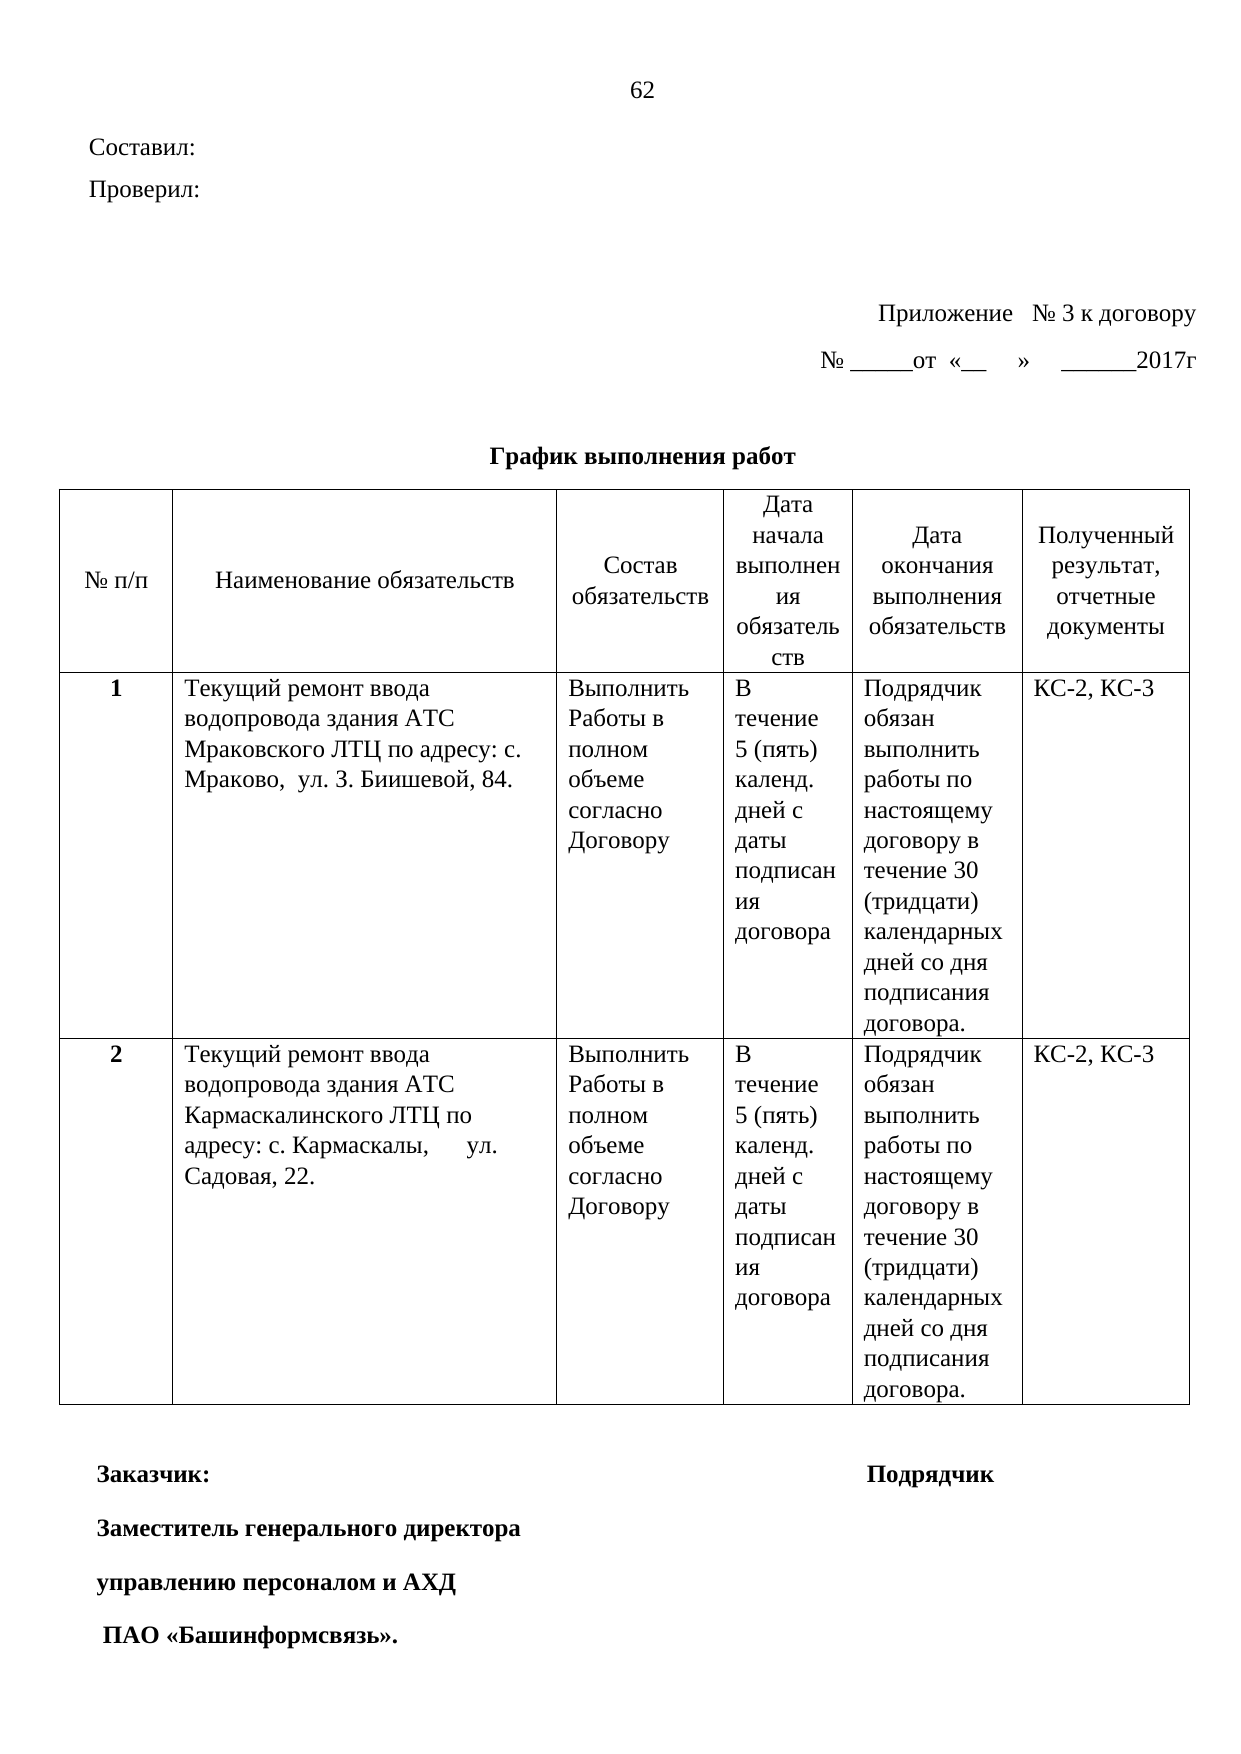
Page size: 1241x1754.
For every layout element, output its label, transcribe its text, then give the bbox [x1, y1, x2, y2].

table_header Полученный результат, отчетные документы [1023, 490, 1189, 672]
text Приложение № 3 к договору [89, 298, 1196, 326]
table_cell Текущий ремонт ввода водопровода здания АТС Кармаскалинского ЛТЦ по адресу: с. Кармаскалы, ул. Садовая, 22. [173, 1039, 556, 1404]
table_header № п/п [60, 490, 172, 672]
text Составил: [89, 132, 1196, 161]
text Проверил: [89, 174, 1196, 202]
table_cell 1 [60, 673, 172, 1038]
table_cell Подрядчик обязан выполнить работы по настоящему договору в течение 30 (тридцати) календарных дней со дня подписания договора. [853, 1039, 1022, 1404]
table_cell 2 [60, 1039, 172, 1404]
table_cell КС-2, КС-3 [1023, 1039, 1189, 1404]
table_cell Выполнить Работы в полном объеме согласно Договору [557, 1039, 723, 1404]
table_cell Выполнить Работы в полном объеме согласно Договору [557, 673, 723, 1038]
table_header Дата окончания выполнения обязательств [853, 490, 1022, 672]
table_cell В течение 5 (пять) календ. дней с даты подписания договора [724, 673, 852, 1038]
table_header Состав обязательств [557, 490, 723, 672]
table_cell КС-2, КС-3 [1023, 673, 1189, 1038]
table_cell Текущий ремонт ввода водопровода здания АТС Мраковского ЛТЦ по адресу: с. Мраково, ул. З. Биишевой, 84. [173, 673, 556, 1038]
table_header Дата начала выполнения обязательств [724, 490, 852, 672]
text № _____от «__ » ______2017г [679, 345, 1196, 374]
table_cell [85, 1405, 1097, 1680]
table_cell Подрядчик обязан выполнить работы по настоящему договору в течение 30 (тридцати) календарных дней со дня подписания договора. [853, 673, 1022, 1038]
table_cell В течение 5 (пять) календ. дней с даты подписания договора [724, 1039, 852, 1404]
table_header Наименование обязательств [173, 490, 556, 672]
text График выполнения работ [89, 441, 1196, 469]
